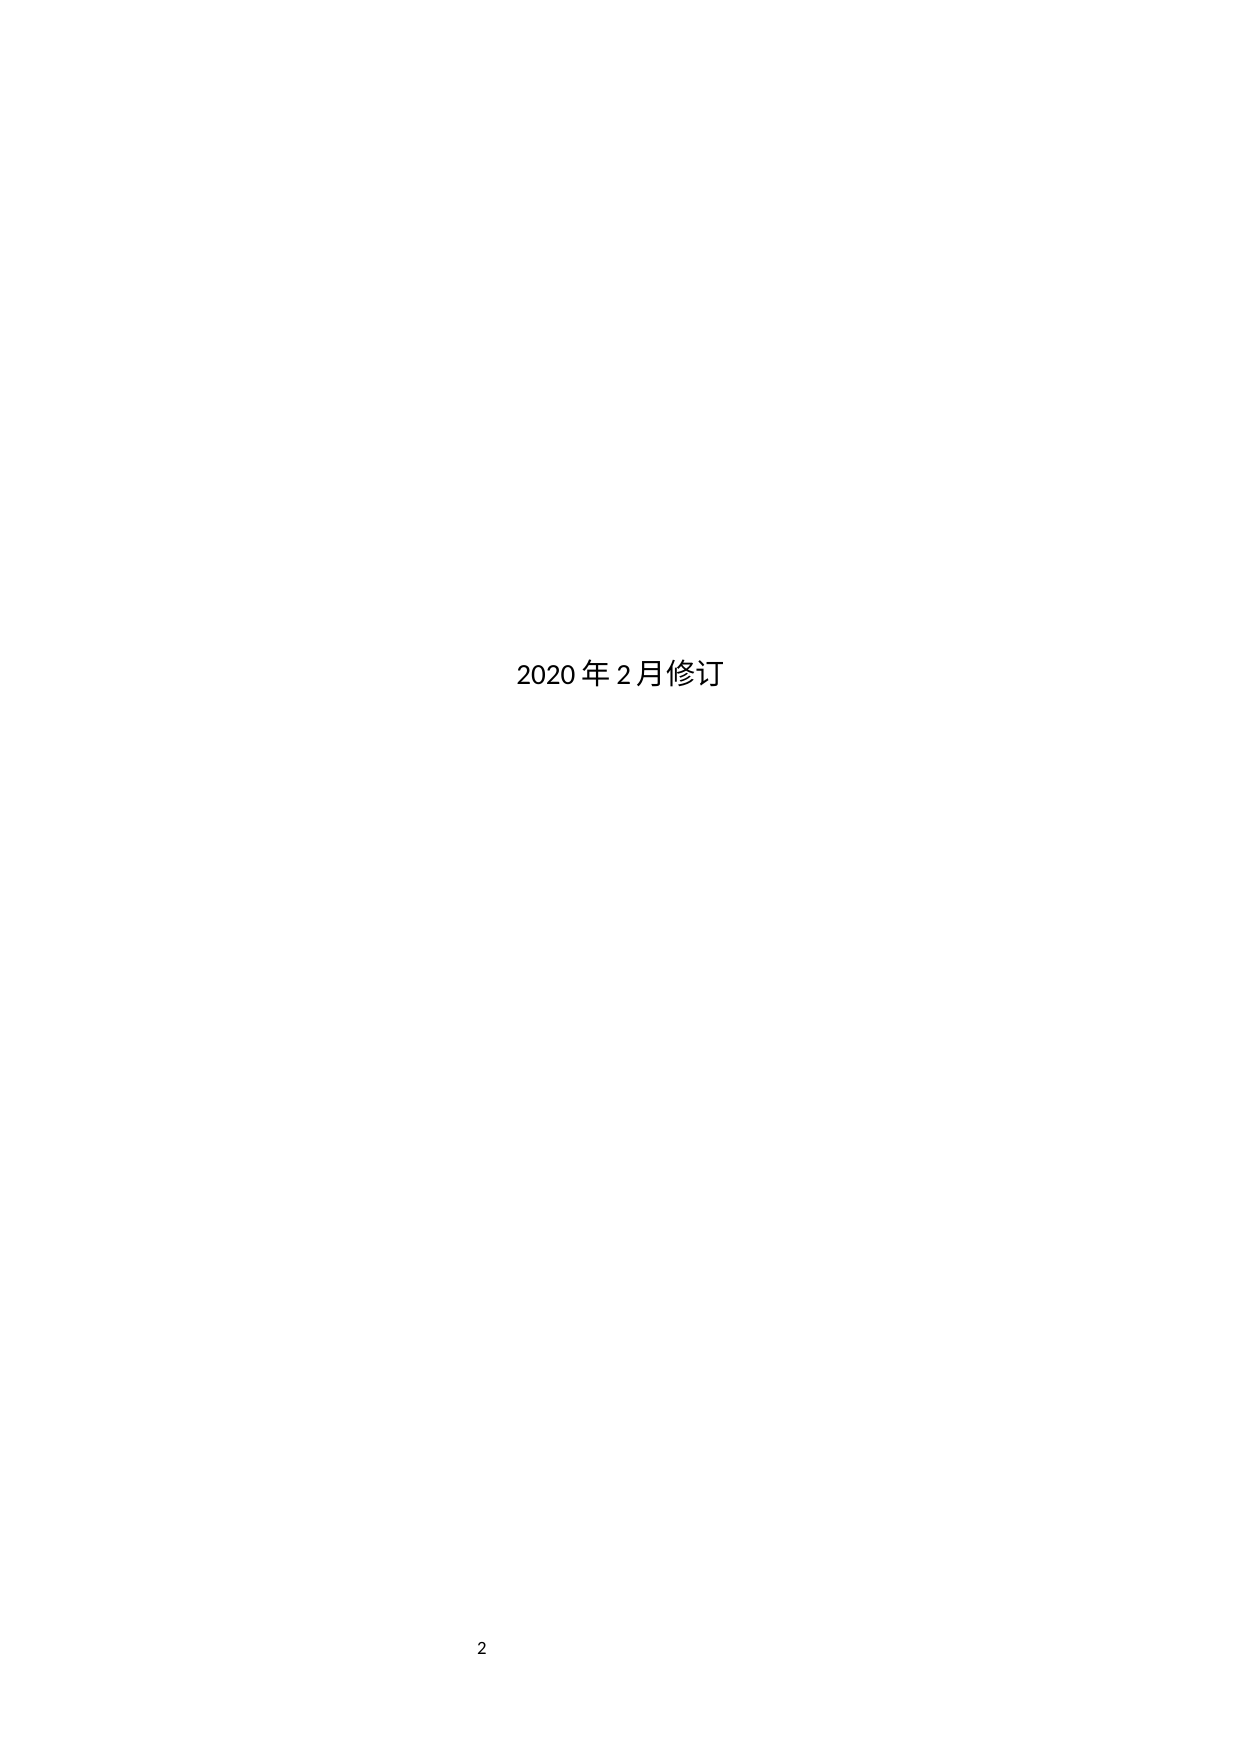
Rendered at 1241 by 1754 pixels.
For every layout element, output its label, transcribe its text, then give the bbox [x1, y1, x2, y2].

text 2020年2月修订 [187, 639, 1053, 704]
